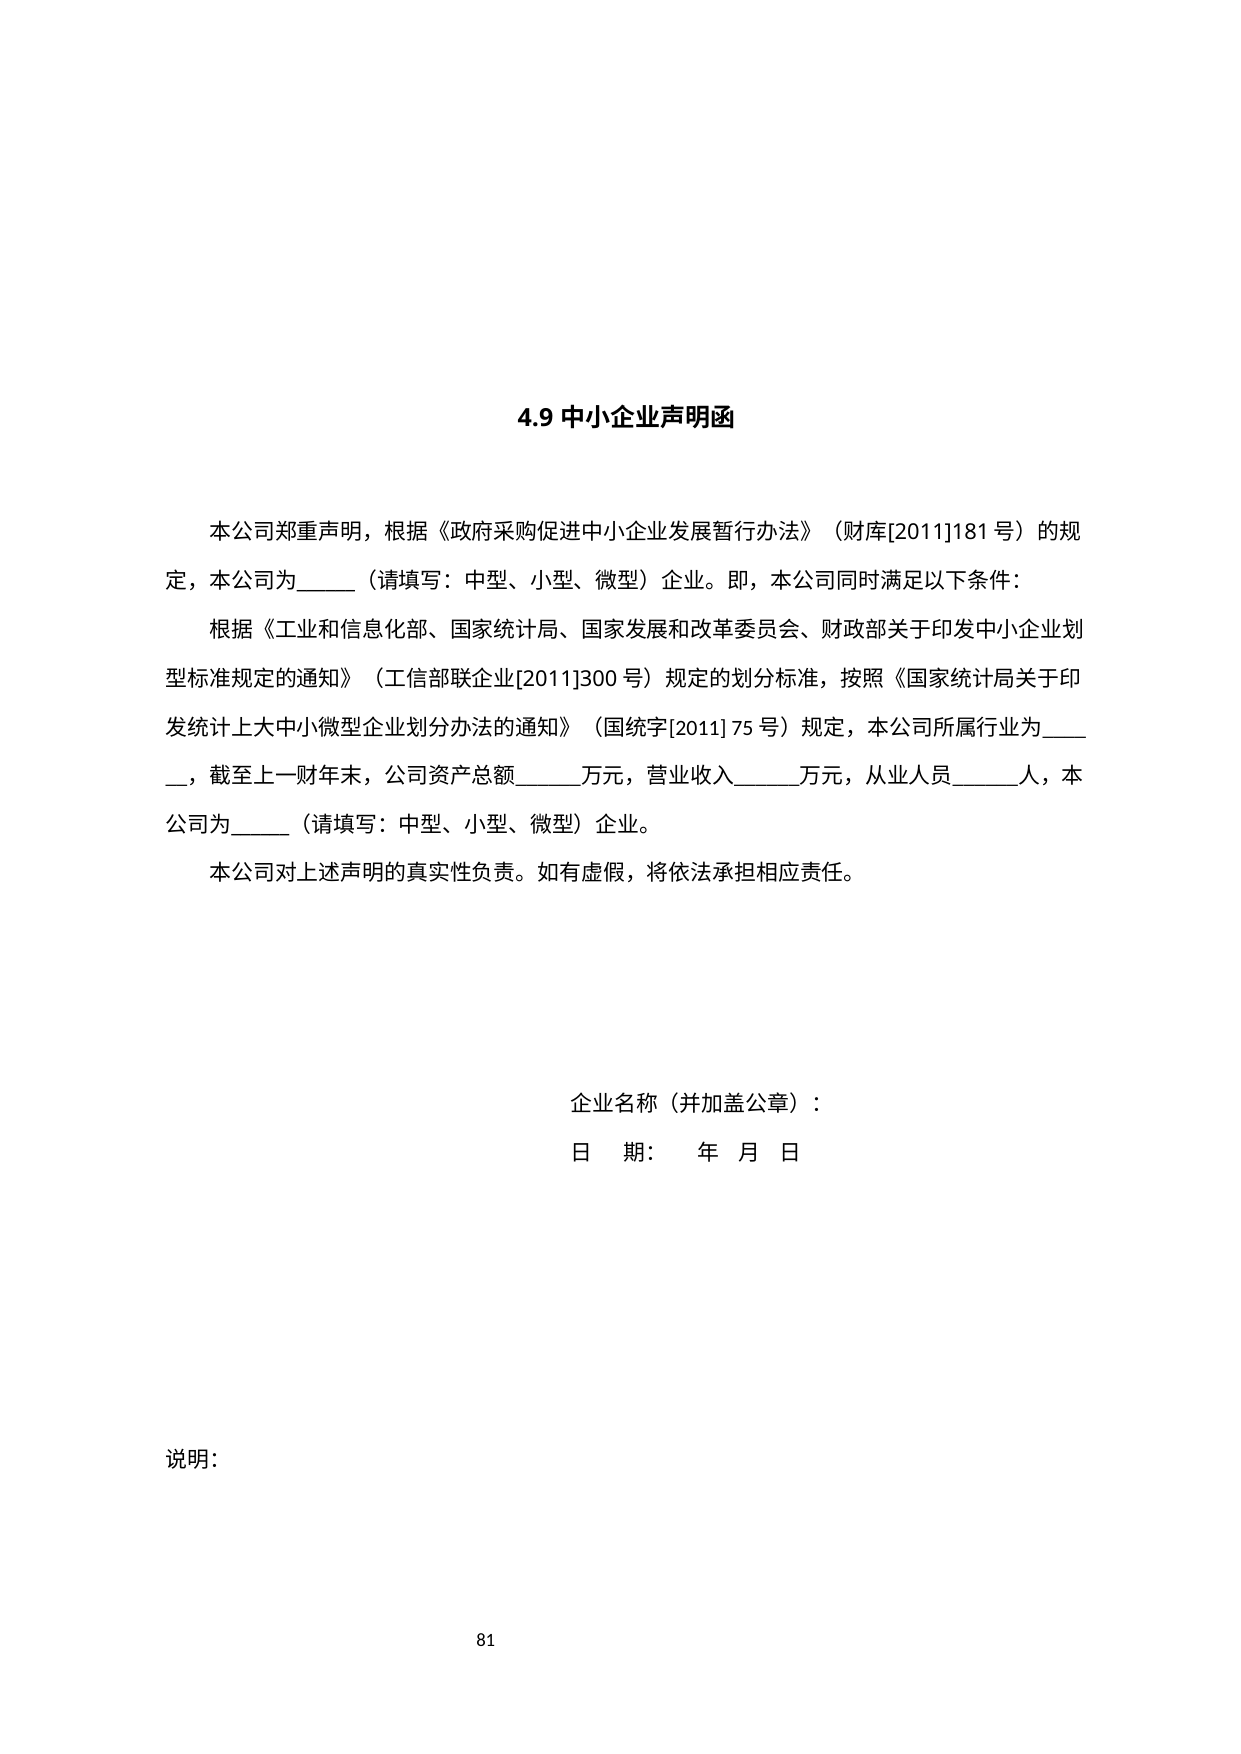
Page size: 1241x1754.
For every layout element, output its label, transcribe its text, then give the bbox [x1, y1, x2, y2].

text 说明： [165, 1441, 1087, 1474]
text 本公司对上述声明的真实性负责。如有虚假，将依法承担相应责任。 [165, 855, 1087, 887]
text 本公司郑重声明，根据《政府采购促进中小企业发展暂行办法》（财库[2011]181号）的规定，本公司为______（请填写：中型、小型、微型）企业。即，本公司同时满足以下条件： 根据《工业和信息化部、国家统计局、国家发展和改革委员会、财政部关于印发中小企业划型标准规定的通知》（工信部联企业[2011]300号）规定的划分标准，按照《国家统计局关于印发统计上大中小微型企业划分办法的通知》（国统字[2011] 75号）规定，本公司所属行业为______，截至上一财年末，公司资产总额______万元，营业收入______万元，从业人员______人，本公司为______（请填写：中型、小型、微型）企业。 [165, 514, 1087, 839]
text 4.9 中小企业声明函 [165, 383, 1087, 448]
text 企业名称（并加盖公章）： 日 期： 年 月 日 [570, 1086, 1087, 1167]
